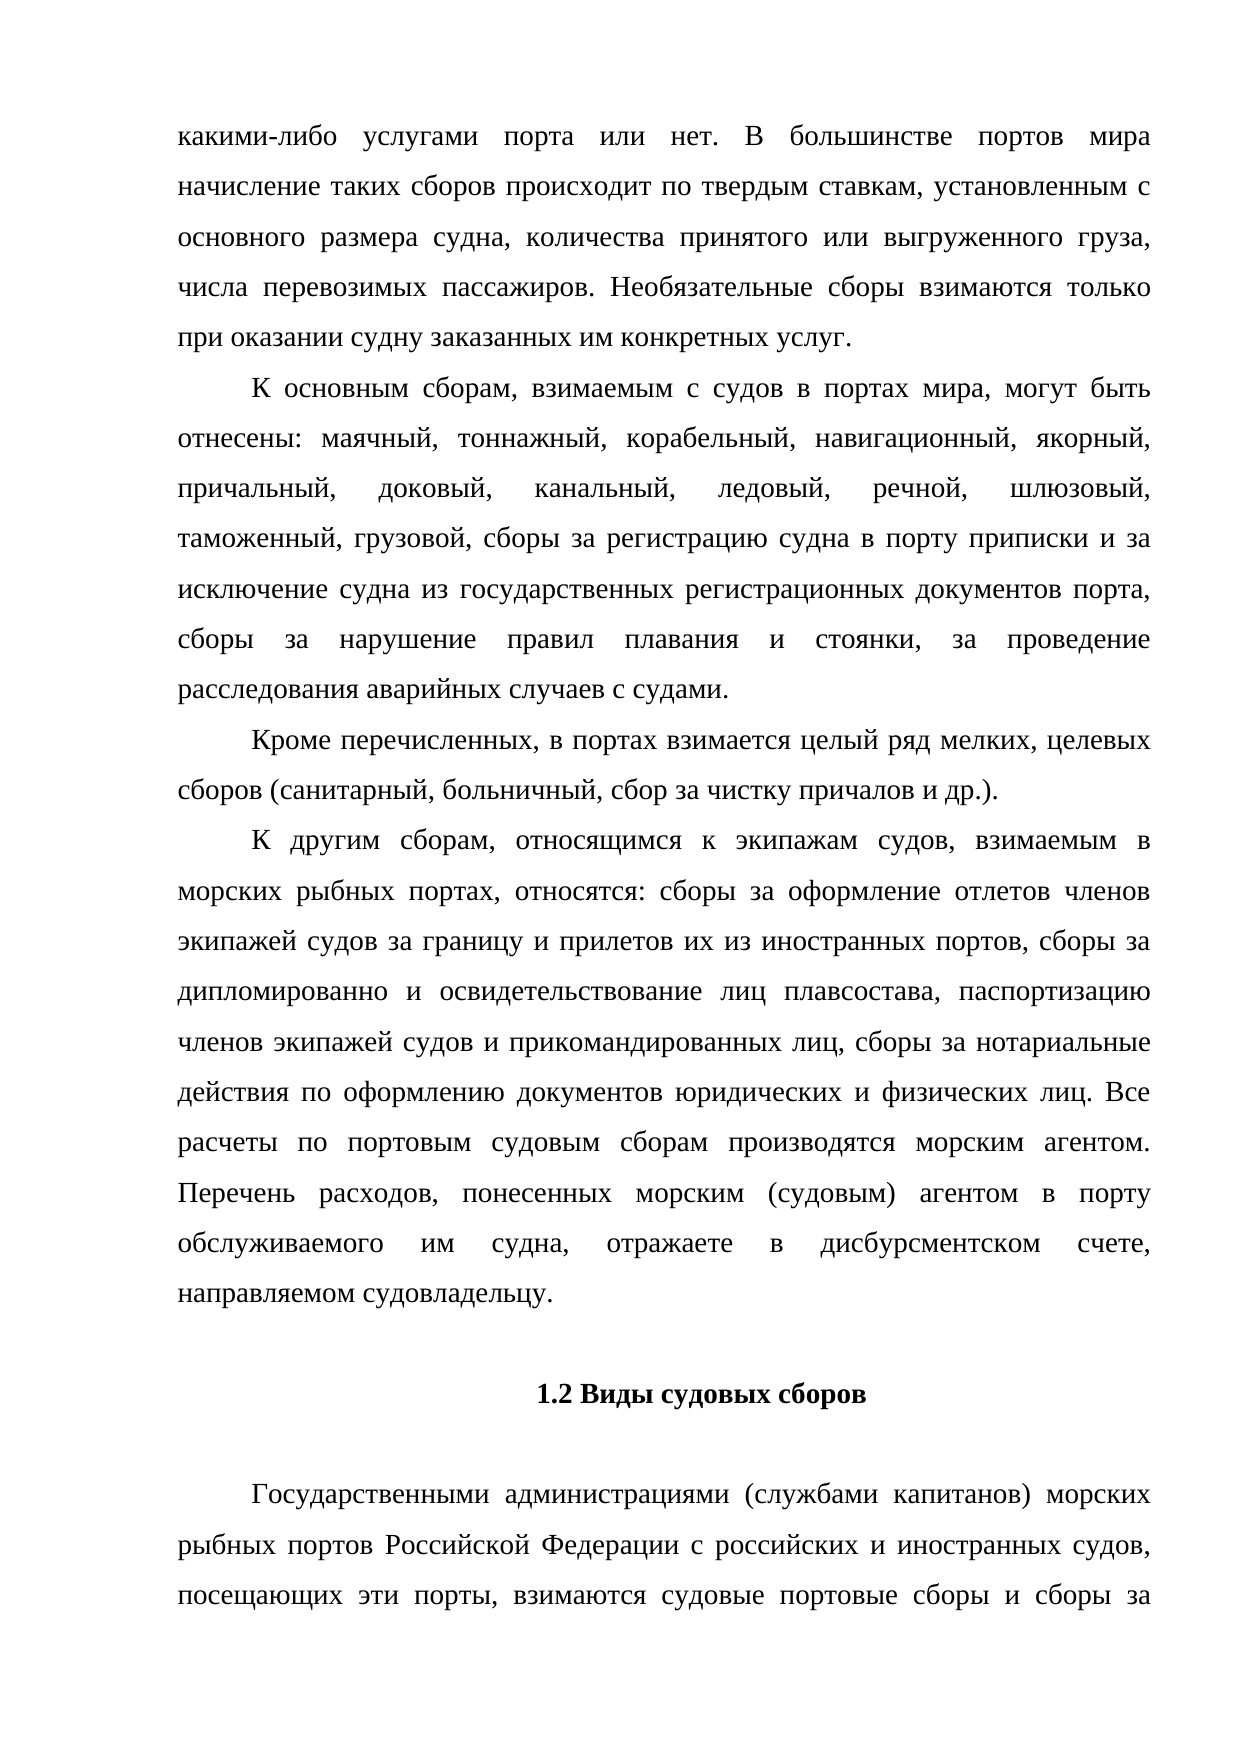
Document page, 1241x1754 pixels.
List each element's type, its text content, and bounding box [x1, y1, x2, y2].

text Кроме перечисленных, в портах взимается целый ряд мелких, целевых сборов (санитарный, больничный, сбор за чистку причалов и др.). [177, 722, 1152, 806]
text 1.2 Виды судовых сборов [177, 1376, 1152, 1409]
text К другим сборам, относящимся к экипажам судов, взимаемым в морских рыбных портах, относятся: сборы за оформление отлетов членов экипажей судов за границу и прилетов их из иностранных портов, сборы за дипломированно и освидетельствование лиц плавсостава, паспортизацию членов экипажей судов и прикомандированных лиц, сборы за нотариальные действия по оформлению документов юридических и физических лиц. Все расчеты по портовым судовым сборам производятся морским агентом. Перечень расходов, понесенных морским (судовым) агентом в порту обслуживаемого им судна, отражаете в дисбурсментском счете, направляемом судовладельцу. [177, 822, 1152, 1309]
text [177, 1477, 1152, 1611]
text К основным сборам, взимаемым с судов в портах мира, могут быть отнесены: маячный, тоннажный, корабельный, навигационный, якорный, причальный, доковый, канальный, ледовый, речной, шлюзовый, таможенный, грузовой, сборы за регистрацию судна в порту приписки и за исключение судна из государственных регистрационных документов порта, сборы за нарушение правил плавания и стоянки, за проведение расследования аварийных случаев с судами. [177, 370, 1152, 705]
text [177, 118, 1152, 353]
